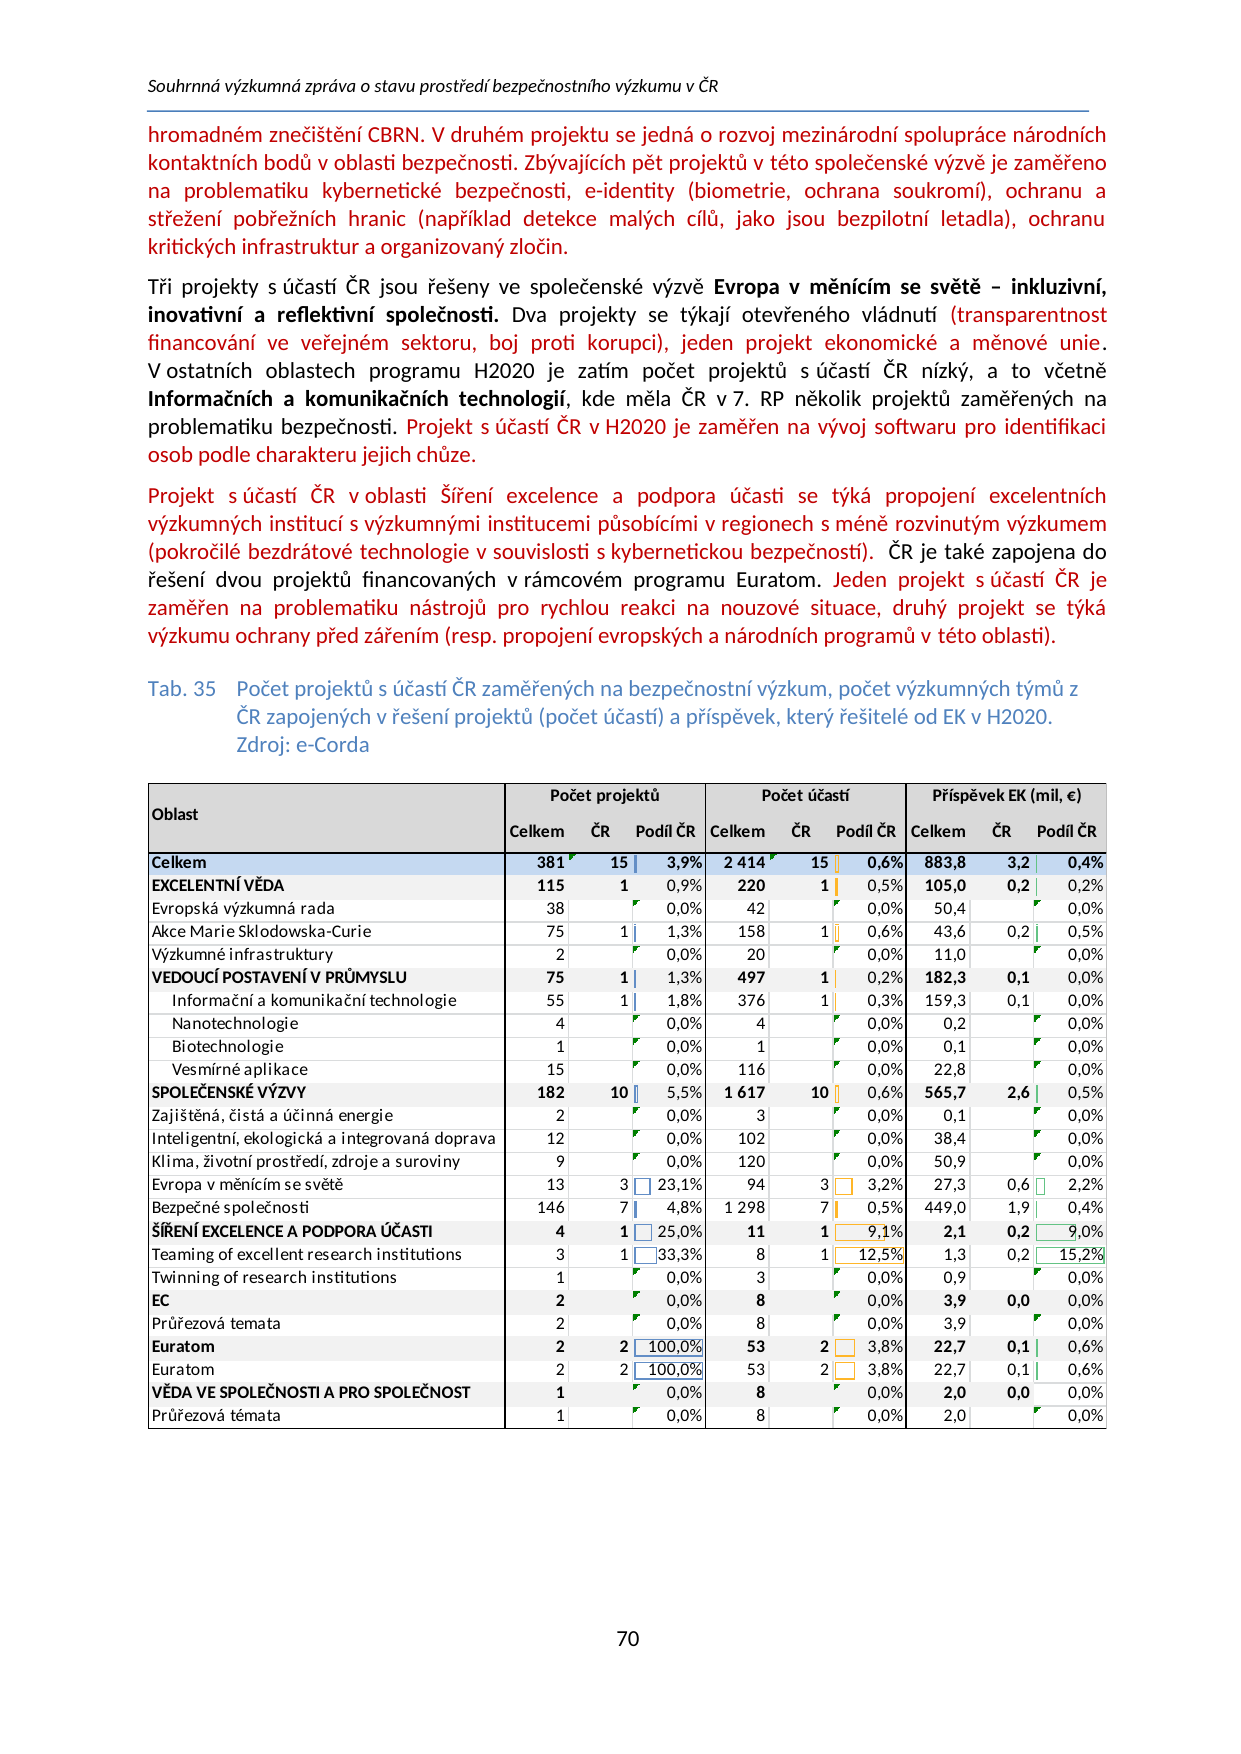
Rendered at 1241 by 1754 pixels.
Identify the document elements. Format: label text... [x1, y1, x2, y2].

text Tab. 35 Počet projektů s účastí ČR zaměřených na bezpečnostní výzkum, počet výzkumných týmů z ČR zapojených v řešení projektů (počet účastí) a příspěvek, který řešitelé od EK v H2020. Zdroj: e-Corda [148, 674, 1107, 758]
text Tři projekty s účastí ČR jsou řešeny ve společenské výzvě Evropa v měnícím se světě – inkluzivní, inovativní a reflektivní společnosti. Dva projekty se týkají otevřeného vládnutí (transparentnost financování ve veřejném sektoru, boj proti korupci), jeden projekt ekonomické a měnové unie. V ostatních oblastech programu H2020 je zatím počet projektů s účastí ČR nízký, a to včetně Informačních a komunikačních technologií, kde měla ČR v 7. RP několik projektů zaměřených na problematiku bezpečnosti. Projekt s účastí ČR v H2020 je zaměřen na vývoj softwaru pro identifikaci osob podle charakteru jejich chůze. [148, 272, 1107, 468]
text Projekt s účastí ČR v oblasti Šíření excelence a podpora účasti se týká propojení excelentních výzkumných institucí s výzkumnými institucemi působícími v regionech s méně rozvinutým výzkumem (pokročilé bezdrátové technologie v souvislosti s kybernetickou bezpečností). ČR je také zapojena do řešení dvou projektů financovaných v rámcovém programu Euratom. Jeden projekt s účastí ČR je zaměřen na problematiku nástrojů pro rychlou reakci na nouzové situace, druhý projekt se týká výzkumu ochrany před zářením (resp. propojení evropských a národních programů v této oblasti). [148, 481, 1107, 649]
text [148, 120, 1107, 260]
